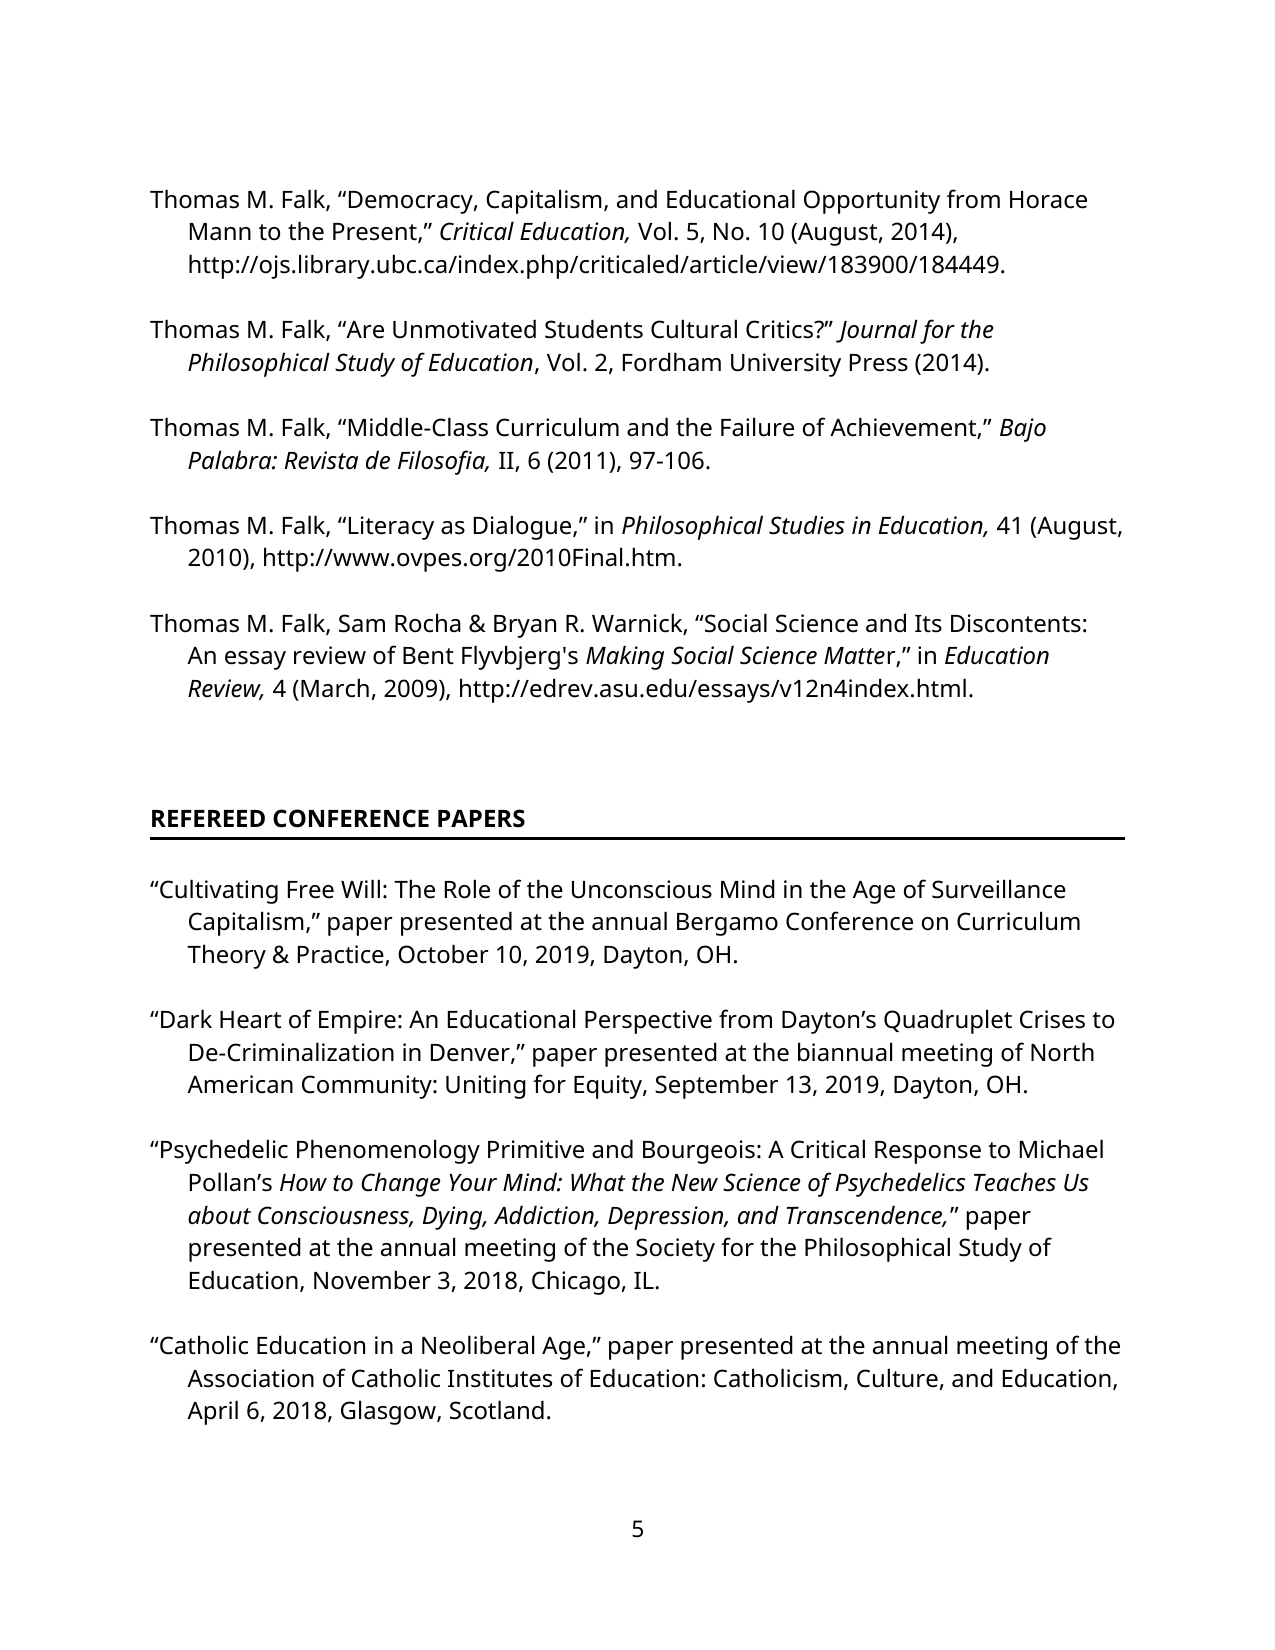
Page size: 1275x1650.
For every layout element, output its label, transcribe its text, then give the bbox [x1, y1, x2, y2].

text Thomas M. Falk, “Middle-Class Curriculum and the Failure of Achievement,” Bajo Palabra: Revista de Filosofia, II, 6 (2011), 97-106. [150, 411, 1125, 476]
text “Catholic Education in a Neoliberal Age,” paper presented at the annual meeting of the Association of Catholic Institutes of Education: Catholicism, Culture, and Education, April 6, 2018, Glasgow, Scotland. [150, 1329, 1125, 1427]
text Thomas M. Falk, “Democracy, Capitalism, and Educational Opportunity from Horace Mann to the Present,” Critical Education, Vol. 5, No. 10 (August, 2014), http://ojs.library.ubc.ca/index.php/criticaled/article/view/183900/184449. [150, 183, 1125, 280]
text REFEREED CONFERENCE PAPERS [150, 802, 1125, 837]
text “Dark Heart of Empire: An Educational Perspective from Dayton’s Quadruplet Crises to De-Criminalization in Denver,” paper presented at the biannual meeting of North American Community: Uniting for Equity, September 13, 2019, Dayton, OH. [150, 1003, 1125, 1101]
text “Psychedelic Phenomenology Primitive and Bourgeois: A Critical Response to Michael Pollan’s How to Change Your Mind: What the New Science of Psychedelics Teaches Us about Consciousness, Dying, Addiction, Depression, and Transcendence,” paper presented at the annual meeting of the Society for the Philosophical Study of Education, November 3, 2018, Chicago, IL. [150, 1133, 1125, 1296]
text Thomas M. Falk, “Are Unmotivated Students Cultural Critics?” Journal for the Philosophical Study of Education, Vol. 2, Fordham University Press (2014). [150, 313, 1125, 378]
text Thomas M. Falk, “Literacy as Dialogue,” in Philosophical Studies in Education, 41 (August, 2010), http://www.ovpes.org/2010Final.htm. [150, 509, 1125, 574]
text “Cultivating Free Will: The Role of the Unconscious Mind in the Age of Surveillance Capitalism,” paper presented at the annual Bergamo Conference on Curriculum Theory & Practice, October 10, 2019, Dayton, OH. [150, 872, 1125, 970]
text Thomas M. Falk, Sam Rocha & Bryan R. Warnick, “Social Science and Its Discontents: An essay review of Bent Flyvbjerg's Making Social Science Matter,” in Education Review, 4 (March, 2009), http://edrev.asu.edu/essays/v12n4index.html. [150, 606, 1125, 704]
